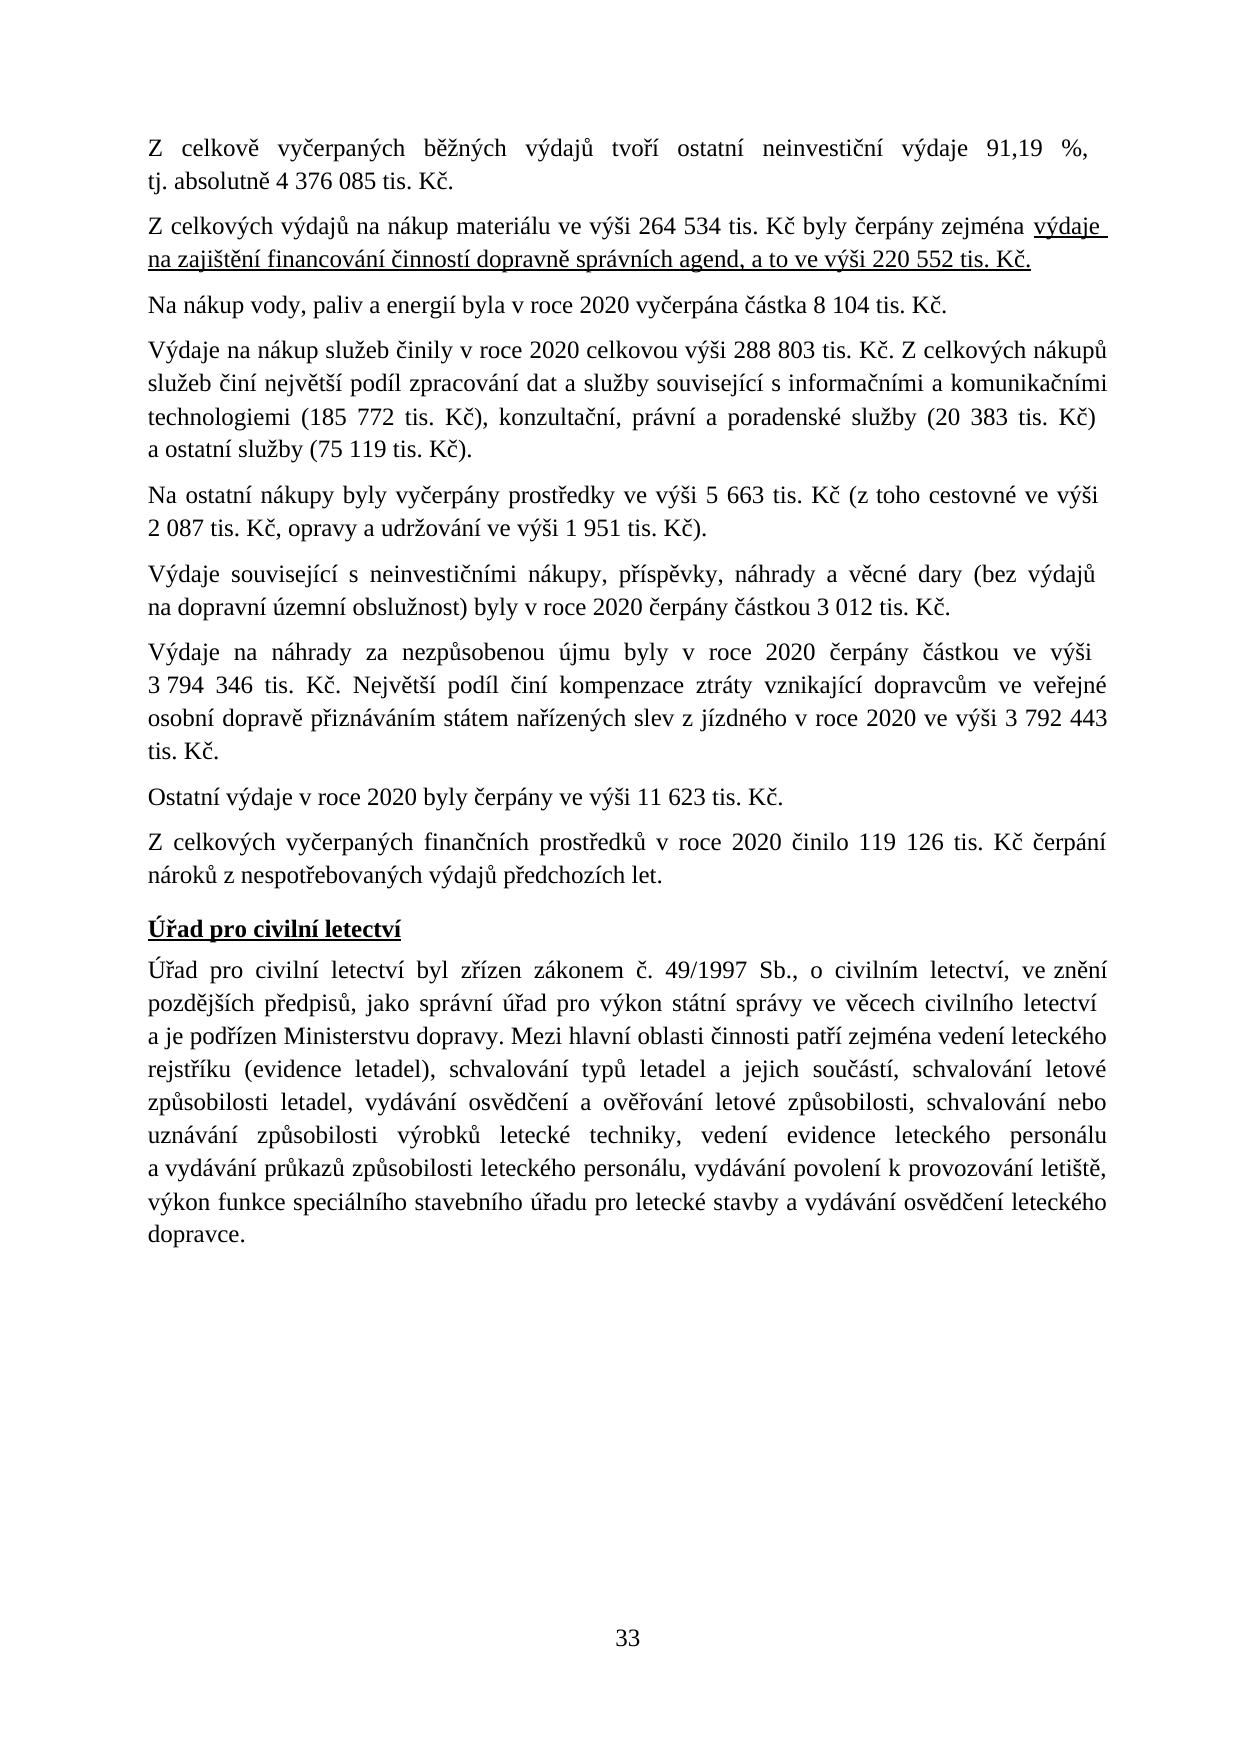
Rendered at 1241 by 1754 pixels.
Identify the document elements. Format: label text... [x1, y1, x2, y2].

text Ostatní výdaje v roce 2020 byly čerpány ve výši 11 623 tis. Kč. [148, 782, 1107, 811]
text Na ostatní nákupy byly vyčerpány prostředky ve výši 5 663 tis. Kč (z toho cestovné ve výši 2 087 tis. Kč, opravy a udržování ve výši 1 951 tis. Kč). [148, 480, 1107, 542]
text Z celkově vyčerpaných běžných výdajů tvoří ostatní neinvestiční výdaje 91,19 %, tj. absolutně 4 376 085 tis. Kč. [148, 133, 1107, 195]
subtitle Úřad pro civilní letectví [148, 914, 1107, 943]
text Výdaje na náhrady za nezpůsobenou újmu byly v roce 2020 čerpány částkou ve výši 3 794 346 tis. Kč. Největší podíl činí kompenzace ztráty vznikající dopravcům ve veřejné osobní dopravě přiznáváním státem nařízených slev z jízdného v roce 2020 ve výši 3 792 443 tis. Kč. [148, 637, 1107, 765]
text Na nákup vody, paliv a energií byla v roce 2020 vyčerpána částka 8 104 tis. Kč. [148, 290, 1107, 319]
text Úřad pro civilní letectví byl zřízen zákonem č. 49/1997 Sb., o civilním letectví, ve znění pozdějších předpisů, jako správní úřad pro výkon státní správy ve věcech civilního letectví a je podřízen Ministerstvu dopravy. Mezi hlavní oblasti činnosti patří zejména vedení leteckého rejstříku (evidence letadel), schvalování typů letadel a jejich součástí, schvalování letové způsobilosti letadel, vydávání osvědčení a ověřování letové způsobilosti, schvalování nebo uznávání způsobilosti výrobků letecké techniky, vedení evidence leteckého personálu a vydávání průkazů způsobilosti leteckého personálu, vydávání povolení k provozování letiště, výkon funkce speciálního stavebního úřadu pro letecké stavby a vydávání osvědčení leteckého dopravce. [148, 955, 1107, 1248]
text Výdaje související s neinvestičními nákupy, příspěvky, náhrady a věcné dary (bez výdajů na dopravní územní obslužnost) byly v roce 2020 čerpány částkou 3 012 tis. Kč. [148, 559, 1107, 620]
text Z celkových vyčerpaných finančních prostředků v roce 2020 činilo 119 126 tis. Kč čerpání nároků z nespotřebovaných výdajů předchozích let. [148, 827, 1107, 889]
text Výdaje na nákup služeb činily v roce 2020 celkovou výši 288 803 tis. Kč. Z celkových nákupů služeb činí největší podíl zpracování dat a služby související s informačními a komunikačními technologiemi (185 772 tis. Kč), konzultační, právní a poradenské služby (20 383 tis. Kč) a ostatní služby (75 119 tis. Kč). [148, 336, 1107, 463]
text Z celkových výdajů na nákup materiálu ve výši 264 534 tis. Kč byly čerpány zejména výdaje na zajištění financování činností dopravně správních agend, a to ve výši 220 552 tis. Kč. [148, 211, 1107, 273]
